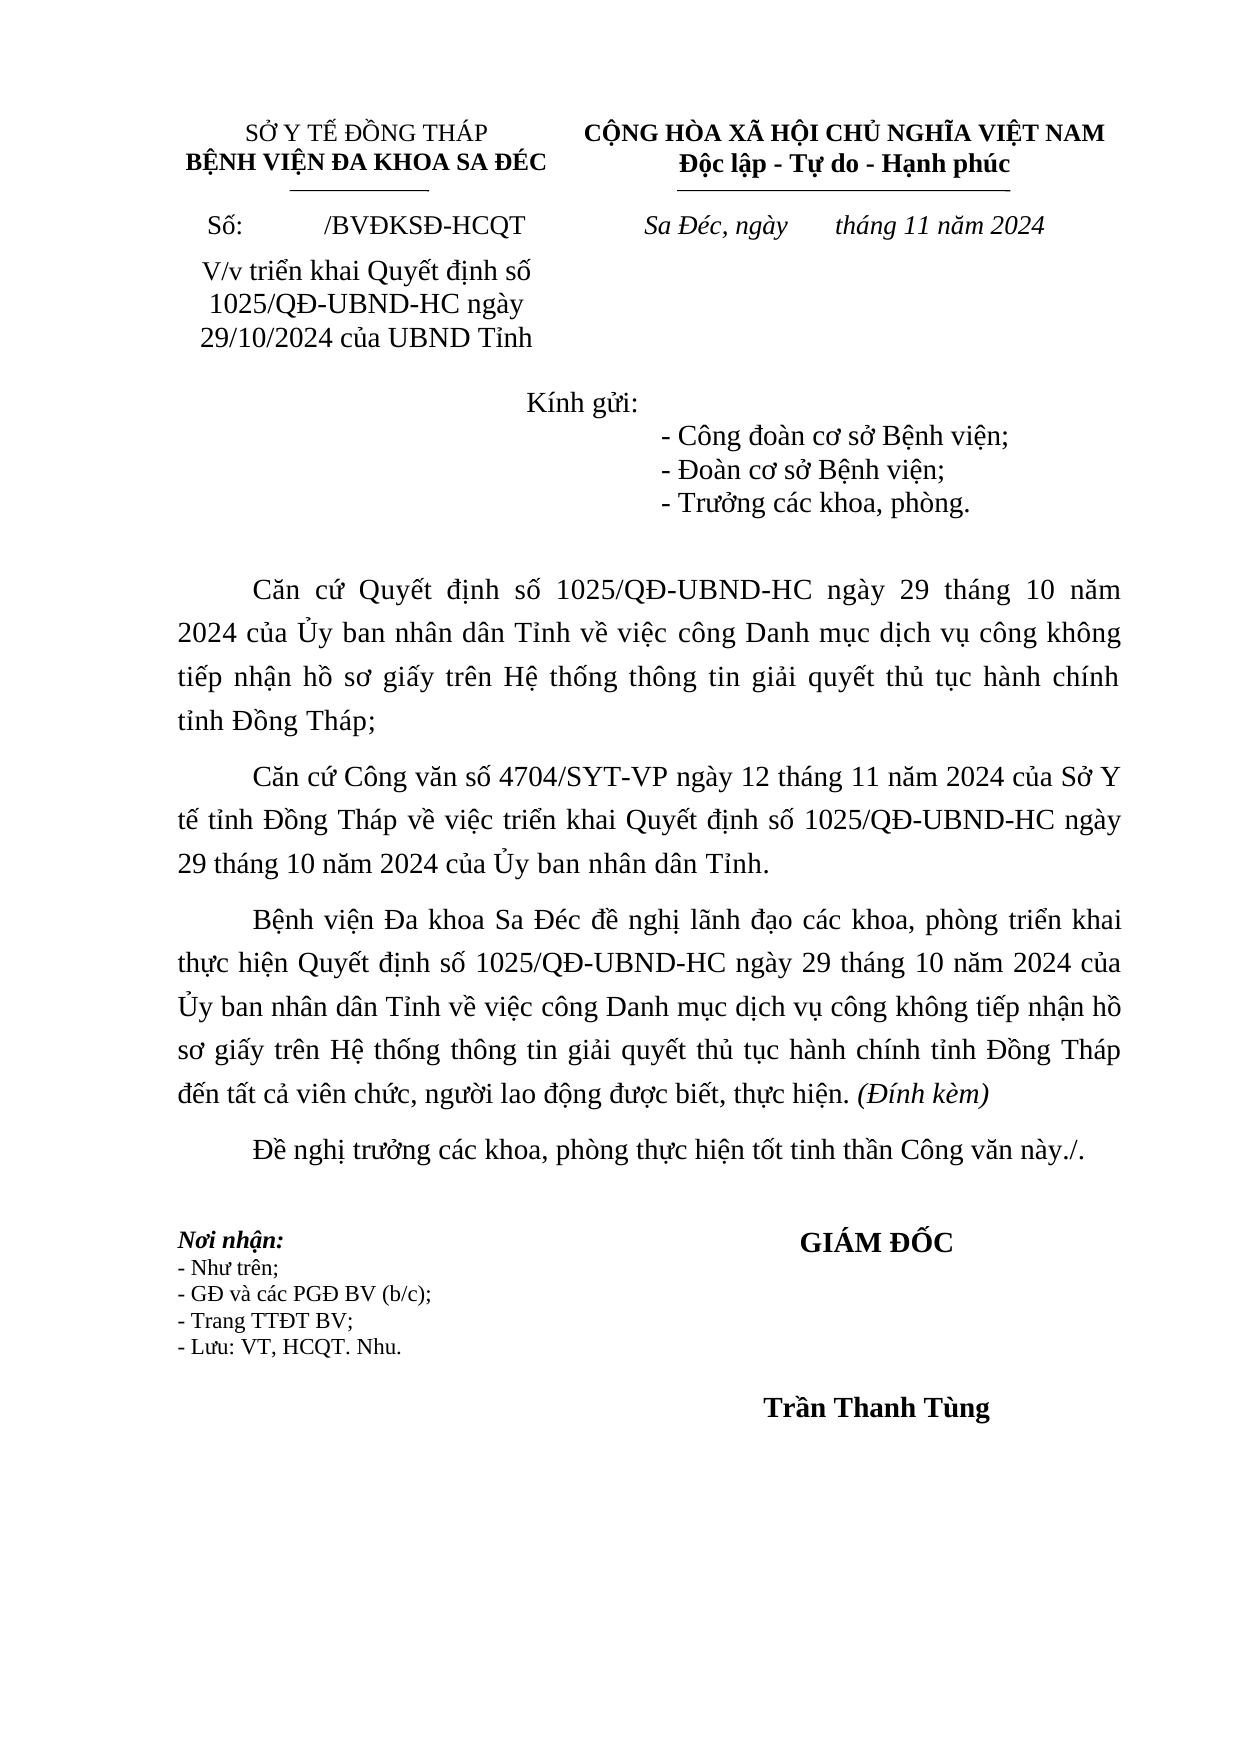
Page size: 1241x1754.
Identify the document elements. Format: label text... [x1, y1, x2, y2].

text Bệnh viện Đa khoa Sa Đéc đề nghị lãnh đạo các khoa, phòng triển khai thực hiện Quyết định số 1025/QĐ-UBND-HC ngày 29 tháng 10 năm 2024 của Ủy ban nhân dân Tỉnh về việc công Danh mục dịch vụ công không tiếp nhận hồ sơ giấy trên Hệ thống thông tin giải quyết thủ tục hành chính tỉnh Đồng Tháp đến tất cả viên chức, người lao động được biết, thực hiện. (Đính kèm) [177, 902, 1122, 1109]
table_header Kính gửi: [166, 385, 649, 519]
text Căn cứ Quyết định số 1025/QĐ-UBND-HC ngày 29 tháng 10 năm 2024 của Ủy ban nhân dân Tỉnh về việc công Danh mục dịch vụ công không tiếp nhận hồ sơ giấy trên Hệ thống thông tin giải quyết thủ tục hành chính tỉnh Đồng Tháp; [177, 572, 1122, 736]
text Căn cứ Công văn số 4704/SYT-VP ngày 12 tháng 11 năm 2024 của Sở Y tế tỉnh Đồng Tháp về việc triển khai Quyết định số 1025/QĐ-UBND-HC ngày 29 tháng 10 năm 2024 của Ủy ban nhân dân Tỉnh. [177, 759, 1122, 879]
table_header - Công đoàn cơ sở Bệnh viện; - Đoàn cơ sở Bệnh viện; - Trưởng các khoa, phòng. [650, 385, 1133, 519]
table_header SỞ Y TẾ ĐỒNG THÁP BỆNH VIỆN ĐA KHOA SA ĐÉC [171, 118, 561, 191]
text Đề nghị trưởng các khoa, phòng thực hiện tốt tinh thần Công văn này./. [177, 1132, 1122, 1166]
table_cell Số: /BVĐKSĐ-HCQT V/v triển khai Quyết định số 1025/QĐ-UBND-HC ngày 29/10/2024 của UBND Tỉnh [171, 191, 561, 385]
table_header GIÁM ĐỐC Trần Thanh Tùng [620, 1225, 1133, 1424]
table_header Nơi nhận: - Như trên; - GĐ và các PGĐ BV (b/c); - Trang TTĐT BV; - Lưu: VT, HCQT. Nhu. [166, 1225, 620, 1424]
table_cell Sa Đéc, ngày tháng 11 năm 2024 [561, 191, 1128, 385]
table_header CỘNG HÒA XÃ HỘI CHỦ NGHĨA VIỆT NAM Độc lập - Tự do - Hạnh phúc [561, 118, 1128, 191]
